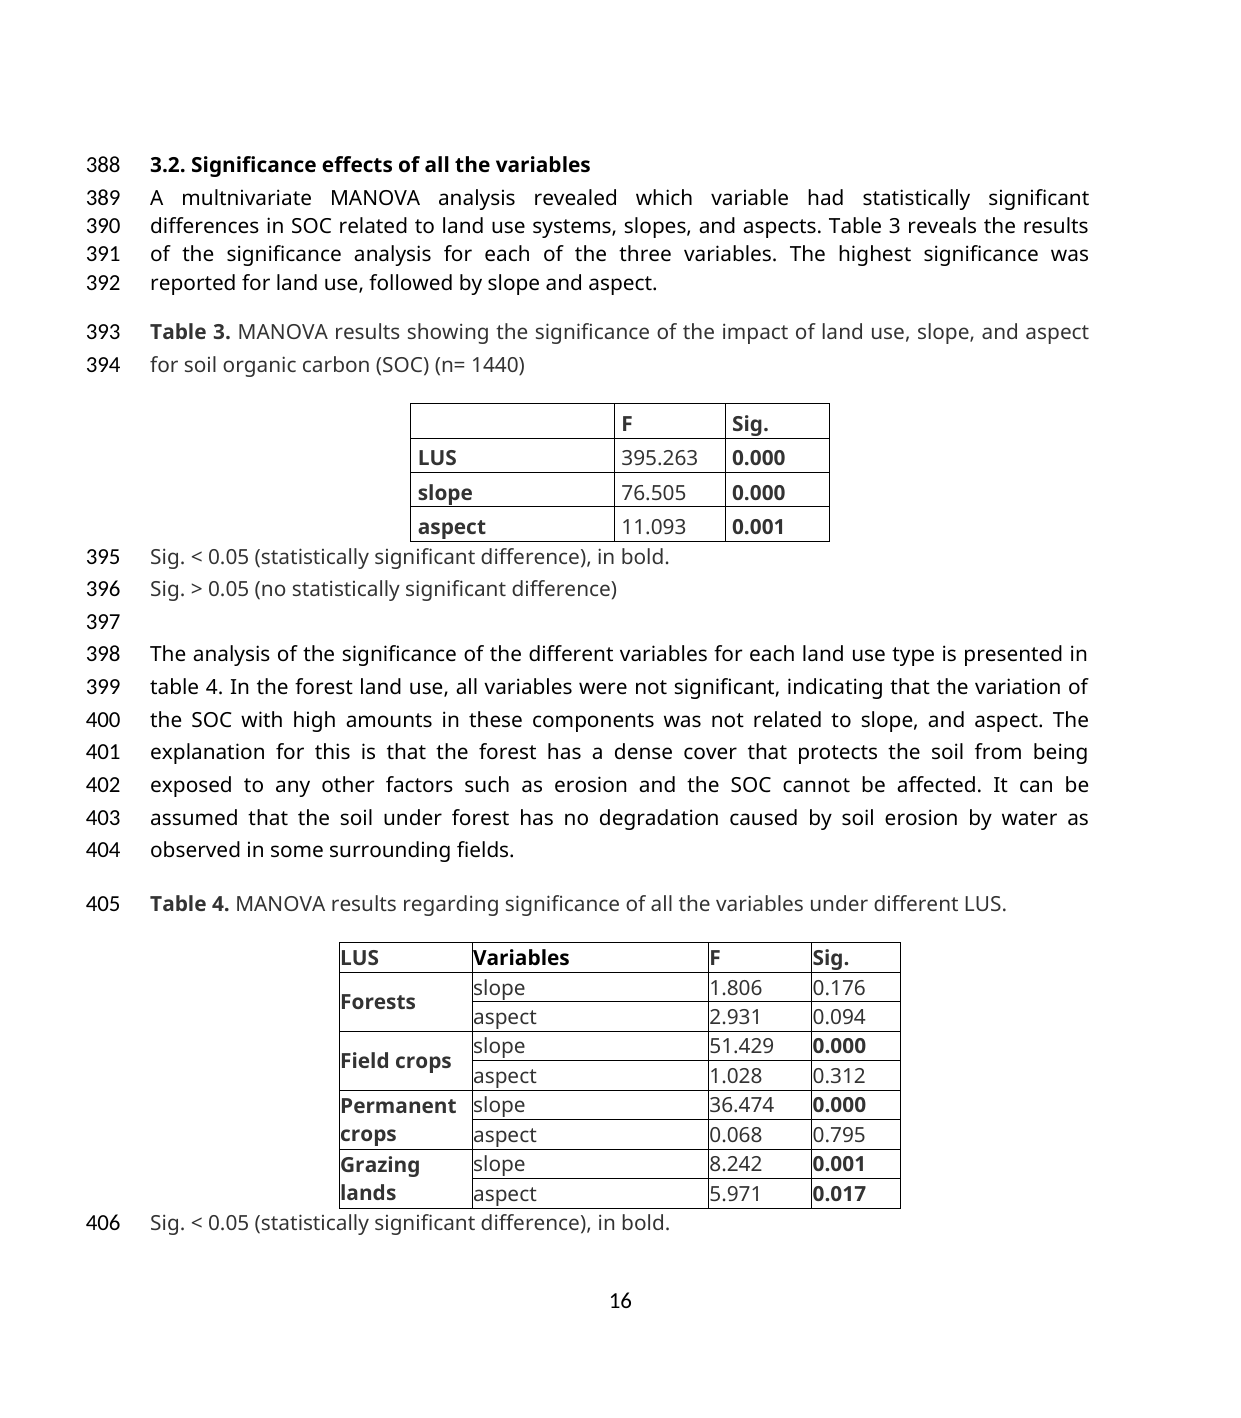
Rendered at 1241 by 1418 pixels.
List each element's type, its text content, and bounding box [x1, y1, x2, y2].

table_cell 2.931 [709, 1002, 811, 1031]
table_cell 8.242 [709, 1150, 811, 1178]
table_header Sig. [726, 404, 829, 438]
text Table 3. ANOVA results showing the significance of the impact of land use, slope, and aspect for soil organic carbon (SOC) (n= 1440) [150, 317, 1090, 378]
table_cell 0.795 [812, 1120, 900, 1148]
table_cell Grazing lands [340, 1150, 472, 1207]
table_cell 0.017 [812, 1179, 900, 1207]
text Table 4. ANOVA results regarding significance of all the variables under different LUS. [150, 889, 1090, 917]
table_cell Permanent crops [340, 1091, 472, 1148]
table_cell aspect [411, 507, 614, 541]
table_header [411, 404, 614, 438]
table_cell aspect [473, 1002, 708, 1031]
table_cell 36.474 [709, 1091, 811, 1119]
table_cell Field crops [340, 1032, 472, 1089]
table_cell 0.001 [726, 507, 829, 541]
table_cell 0.068 [709, 1120, 811, 1148]
table_cell slope [411, 473, 614, 506]
table_cell 11.093 [615, 507, 725, 541]
table_cell aspect [473, 1120, 708, 1148]
table_cell slope [473, 1150, 708, 1178]
subtitle 3.2. Significance effects of all the variables [150, 150, 1090, 178]
table_cell Forests [340, 973, 472, 1031]
text Sig. < 0.05 (statistically significant difference), in bold. [150, 542, 1090, 570]
table_header LUS [340, 943, 472, 972]
table_cell 0.000 [726, 473, 829, 506]
table_cell slope [473, 973, 708, 1001]
text A uivariate ANOVA revealed which variable had statistically significant differences in SOC related to land use systems, slopes, and aspects. Table 3 reveals the results of the significance analysis for each of the three variables. The highest significance was reported for land use, followed by slope and aspect. [150, 183, 1090, 296]
table_header F [709, 943, 811, 972]
text The analysis of the significance of the different variables for each land use type is presented in table 4. [150, 639, 1090, 864]
table_header Sig. [812, 943, 900, 972]
text Sig. < 0.05 (statistically significant difference), in bold. [150, 1208, 1090, 1237]
table_cell aspect [473, 1061, 708, 1089]
table_cell 1.028 [709, 1061, 811, 1089]
table_cell 0.312 [812, 1061, 900, 1089]
table_header F [615, 404, 725, 438]
table_cell 5.971 [709, 1179, 811, 1207]
table_cell slope [473, 1091, 708, 1119]
table_cell 76.505 [615, 473, 725, 506]
table_cell 0.000 [812, 1091, 900, 1119]
table_cell LUS [411, 439, 614, 472]
table_cell aspect [473, 1179, 708, 1207]
table_cell slope [473, 1032, 708, 1060]
table_cell 1.806 [709, 973, 811, 1001]
table_cell 51.429 [709, 1032, 811, 1060]
table_cell 0.094 [812, 1002, 900, 1031]
table_cell 0.001 [812, 1150, 900, 1178]
table_cell 0.000 [726, 439, 829, 472]
table_cell 0.176 [812, 973, 900, 1001]
table_cell 395.263 [615, 439, 725, 472]
text Sig. > 0.05 (no statistically significant difference) [150, 574, 1090, 603]
table_header Variables [473, 943, 708, 972]
table_cell 0.000 [812, 1032, 900, 1060]
